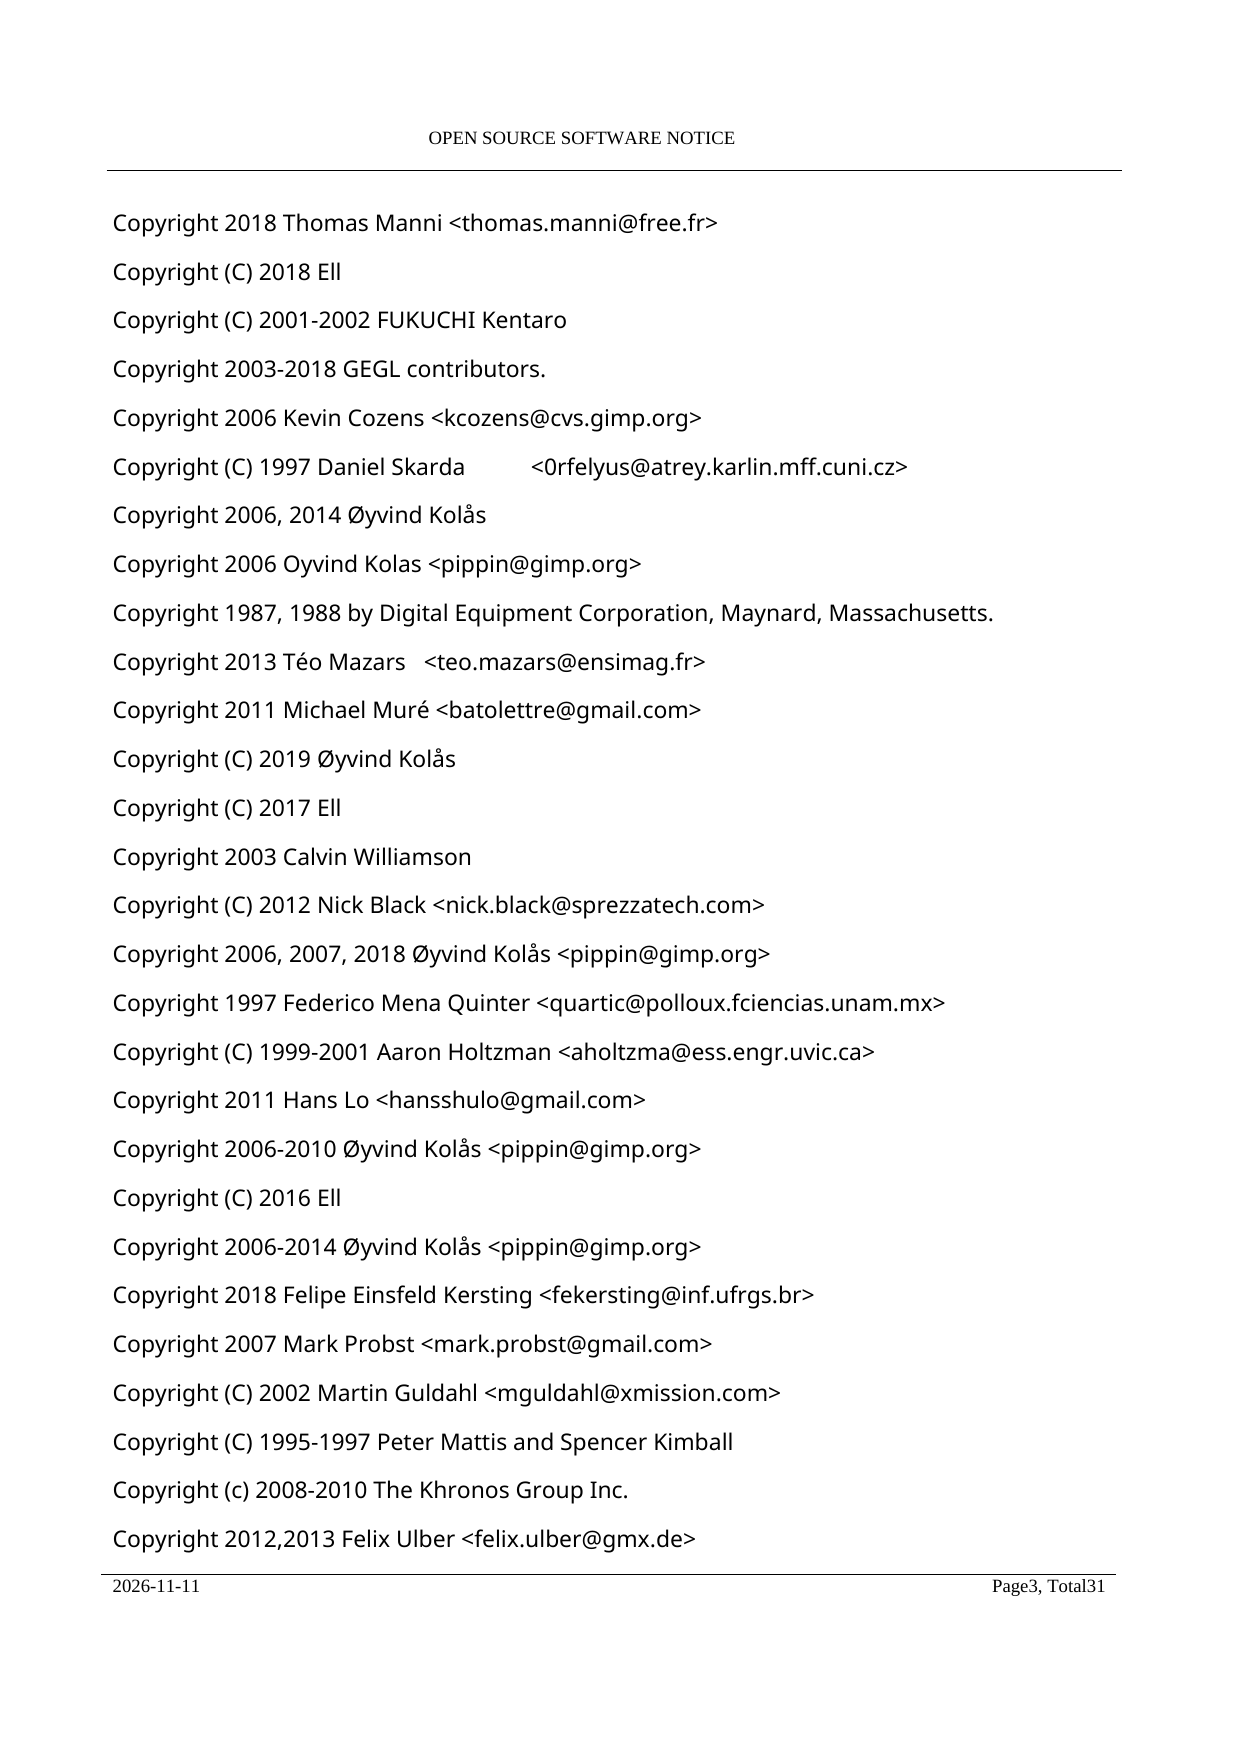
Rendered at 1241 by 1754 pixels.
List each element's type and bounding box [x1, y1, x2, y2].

text [112, 206, 1128, 1555]
